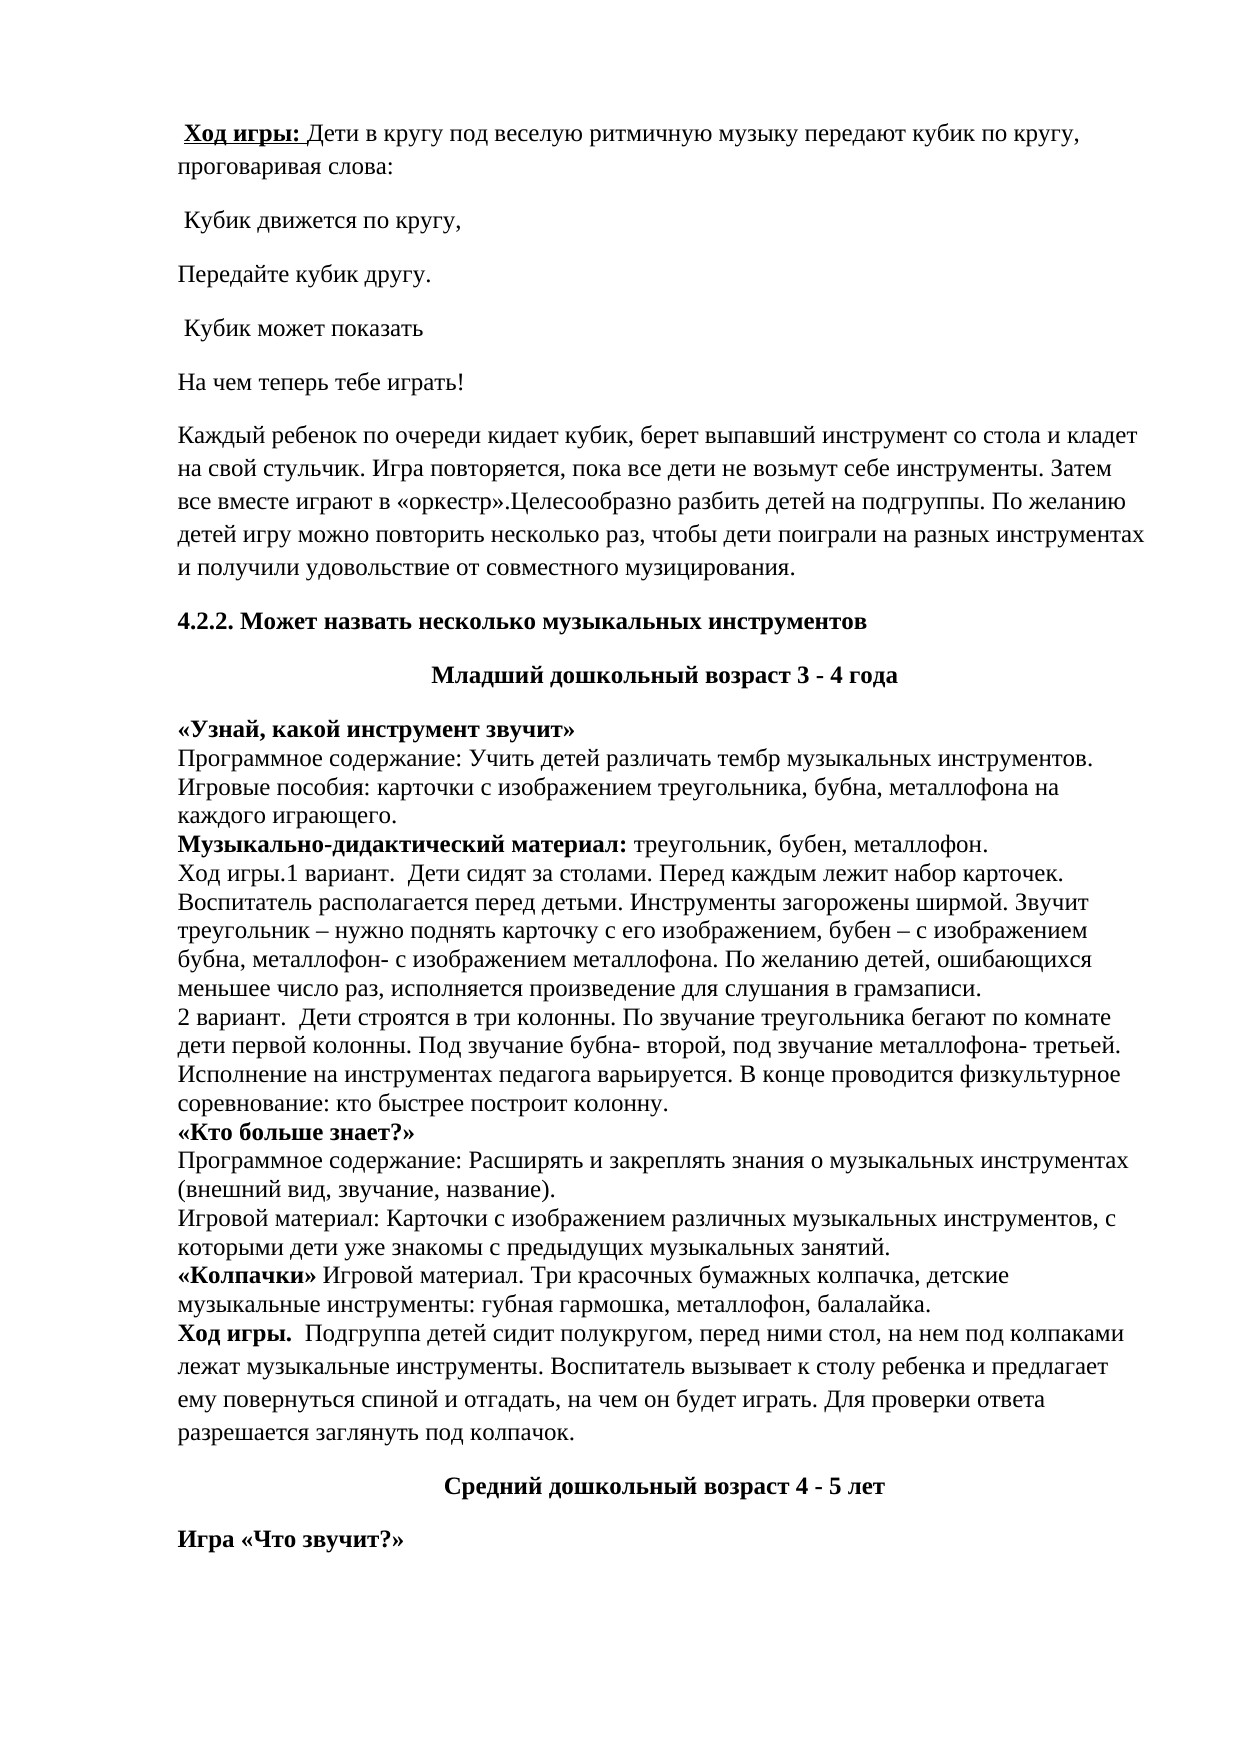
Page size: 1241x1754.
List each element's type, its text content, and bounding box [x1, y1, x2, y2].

text Ход игры: Дети в кругу под веселую ритмичную музыку передают кубик по кругу, проговаривая слова: [177, 118, 1152, 180]
text Младший дошкольный возраст 3 - 4 года [177, 660, 1152, 689]
text Кубик может показать [177, 313, 1152, 341]
text Игровой материал: Карточки с изображением различных музыкальных инструментов, с которыми дети уже знакомы с предыдущих музыкальных занятий. [177, 1203, 1152, 1260]
text 2 вариант. Дети строятся в три колонны. По звучание треугольника бегают по комнате дети первой колонны. Под звучание бубна- второй, под звучание металлофона- третьей. Исполнение на инструментах педагога варьируется. В конце проводится физкультурное соревнование: кто быстрее построит колонну. [177, 1002, 1152, 1117]
text Воспитатель располагается перед детьми. Инструменты загорожены ширмой. Звучит треугольник – нужно поднять карточку с его изображением, бубен – с изображением бубна, металлофон- с изображением металлофона. По желанию детей, ошибающихся меньшее число раз, исполняется произведение для слушания в грамзаписи. [177, 887, 1152, 1002]
text Ход игры.1 вариант. Дети сидят за столами. Перед каждым лежит набор карточек. [177, 858, 1152, 887]
text Каждый ребенок по очереди кидает кубик, берет выпавший инструмент со стола и кладет на свой стульчик. Игра повторяется, пока все дети не возьмут себе инструменты. Затем все вместе играют в «оркестр».Целесообразно разбить детей на подгруппы. По желанию детей игру можно повторить несколько раз, чтобы дети поиграли на разных инструментах и получили удовольствие от совместного музицирования. [177, 420, 1152, 581]
text Игровые пособия: карточки с изображением треугольника, бубна, металлофона на каждого играющего. [177, 772, 1152, 829]
text Музыкально-дидактический материал: треугольник, бубен, металлофон. [177, 829, 1152, 858]
text Средний дошкольный возраст 4 - 5 лет [177, 1471, 1152, 1499]
text Программное содержание: Учить детей различать тембр музыкальных инструментов. [177, 743, 1152, 772]
text «Узнай, какой инструмент звучит» [177, 714, 1152, 743]
text Передайте кубик другу. [177, 259, 1152, 288]
text Ход игры. Подгруппа детей сидит полукругом, перед ними стол, на нем под колпаками лежат музыкальные инструменты. Воспитатель вызывает к столу ребенка и предлагает ему повернуться спиной и отгадать, на чем он будет играть. Для проверки ответа разрешается заглянуть под колпачок. [177, 1318, 1152, 1446]
text На чем теперь тебе играть! [177, 367, 1152, 395]
text «Кто больше знает?» [177, 1117, 1152, 1145]
text Игра «Что звучит?» [177, 1524, 1152, 1553]
text «Колпачки» Игровой материал. Три красочных бумажных колпачка, детские музыкальные инструменты: губная гармошка, металлофон, балалайка. [177, 1260, 1152, 1318]
text Кубик движется по кругу, [177, 205, 1152, 234]
text Программное содержание: Расширять и закреплять знания о музыкальных инструментах (внешний вид, звучание, название). [177, 1145, 1152, 1203]
text 4.2.2. Может назвать несколько музыкальных инструментов [177, 606, 1152, 635]
